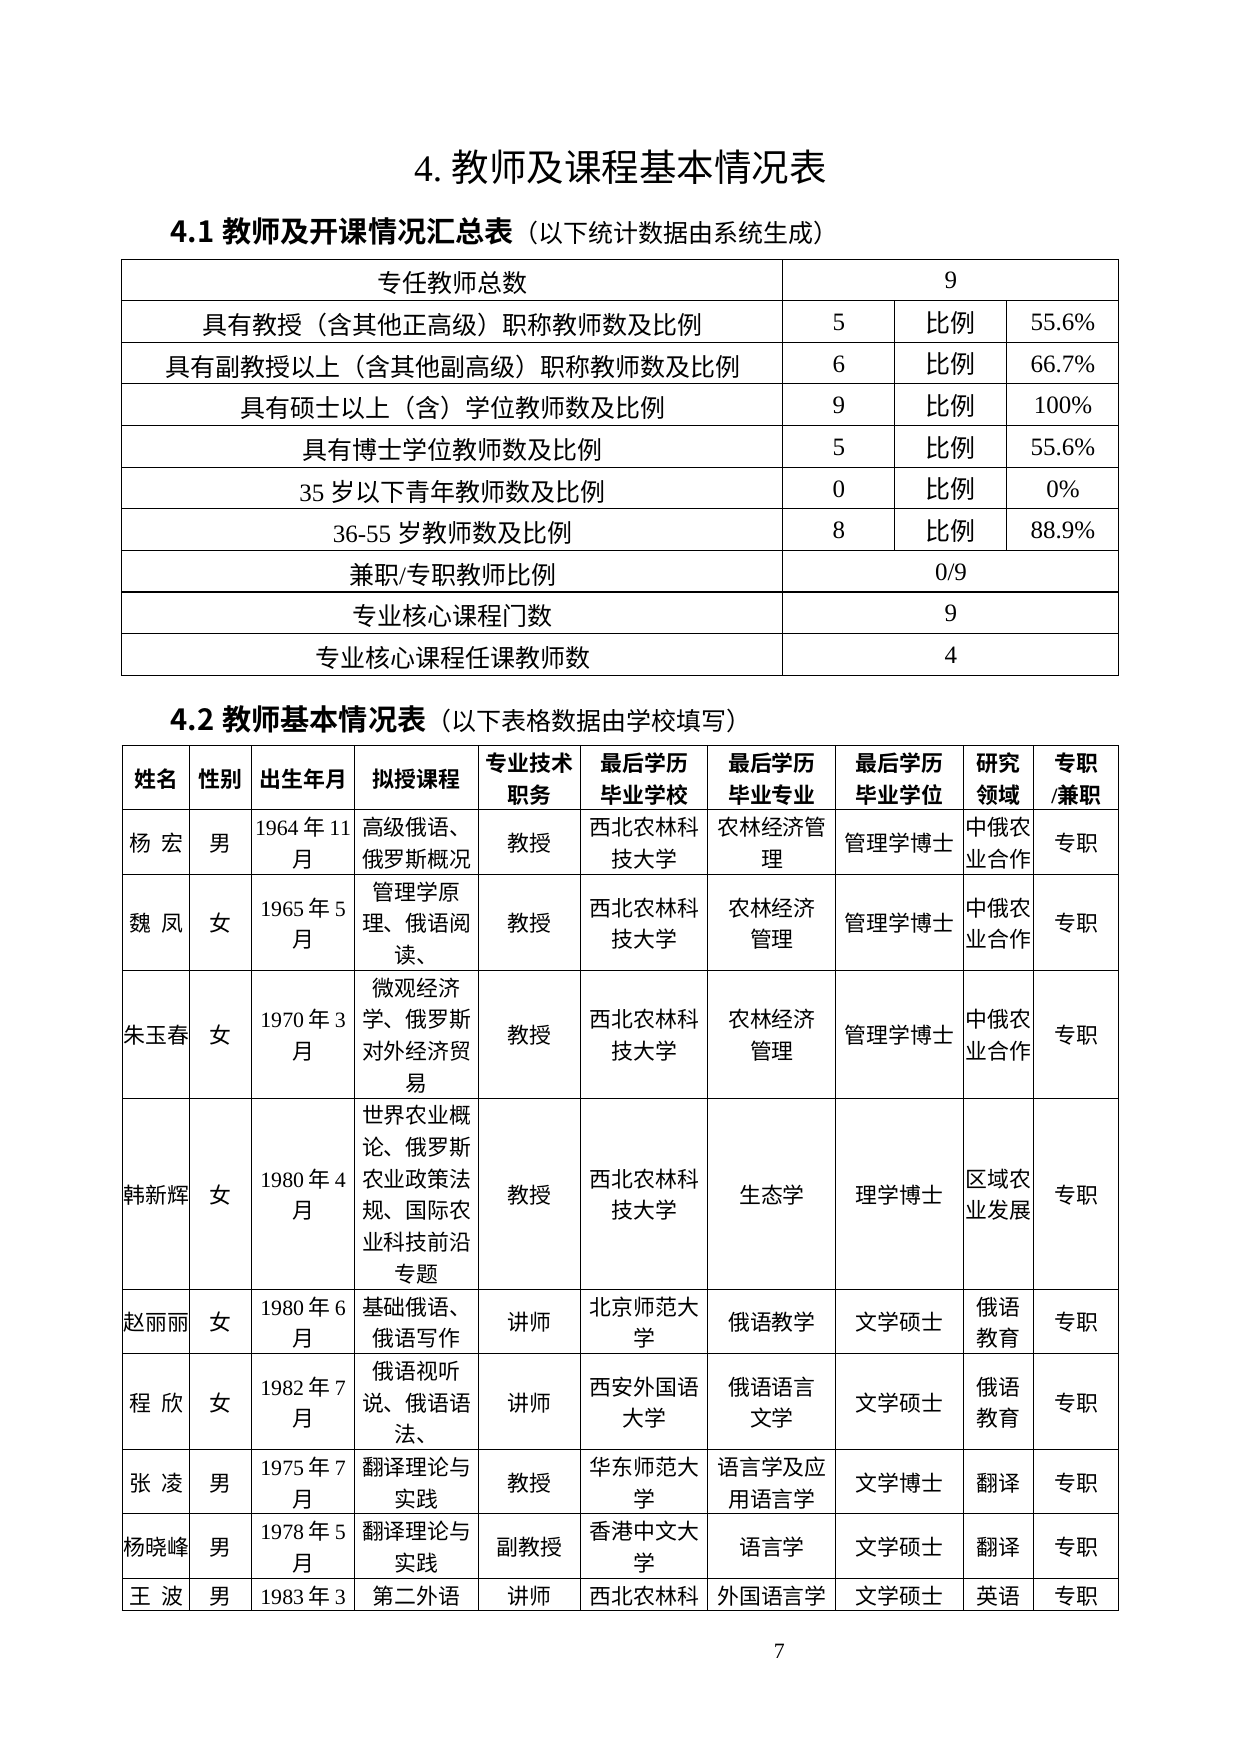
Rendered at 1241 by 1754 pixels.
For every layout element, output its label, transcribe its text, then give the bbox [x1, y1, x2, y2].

table_header 姓名 [123, 746, 189, 809]
table_cell 农林经济 管理 [708, 971, 835, 1097]
table_cell 教授 [479, 971, 580, 1097]
table_cell 管理学博士 [836, 810, 963, 874]
table_cell 男 [190, 1450, 251, 1513]
table_cell 中俄农业合作 [964, 810, 1033, 874]
table_cell 比例 [895, 509, 1006, 550]
table_header 专业技术 职务 [479, 746, 580, 809]
table_cell 0% [1007, 468, 1118, 508]
table_cell 1983年3月 [252, 1579, 354, 1610]
table_cell 讲师 [479, 1290, 580, 1353]
table_cell 1975年7月 [252, 1450, 354, 1513]
table_cell 女 [190, 1099, 251, 1288]
table_cell 英语 教育 [964, 1579, 1033, 1610]
table_cell 具有教授（含其他正高级）职称教师数及比例 [122, 301, 782, 342]
list 教师及开课情况汇总表（以下统计数据由系统生成） [170, 202, 1092, 252]
table_cell 文学硕士 [836, 1579, 963, 1610]
table_cell 俄语视听说、俄语语法、 [355, 1354, 478, 1449]
table_cell 外国语言学及应用语言学 [708, 1579, 835, 1610]
table_cell 农林经济管理 [708, 810, 835, 874]
table_cell 第二外语 [355, 1579, 478, 1610]
table_cell 文学硕士 [836, 1290, 963, 1353]
table_cell 1980年6月 [252, 1290, 354, 1353]
table_cell 高级俄语、俄罗斯概况 [355, 810, 478, 874]
table_cell 女 [190, 971, 251, 1097]
table_cell 专职 [1034, 1514, 1118, 1578]
table_cell 文学博士 [836, 1450, 963, 1513]
table_cell 专职 [1034, 971, 1118, 1097]
table_cell 8 [783, 509, 894, 550]
list 教师及课程基本情况表 [148, 148, 1092, 189]
table_cell 具有硕士以上（含）学位教师数及比例 [122, 384, 782, 425]
table_cell 杨晓峰 [123, 1514, 189, 1578]
table_cell 4 [783, 634, 1118, 675]
table_header 9 [783, 260, 1118, 300]
table_cell 微观经济学、俄罗斯对外经济贸易 [355, 971, 478, 1097]
table_cell 具有副教授以上（含其他副高级）职称教师数及比例 [122, 343, 782, 383]
table_cell 具有博士学位教师数及比例 [122, 426, 782, 467]
table_cell 1964年11月 [252, 810, 354, 874]
table_cell 韩新辉 [123, 1099, 189, 1288]
table_cell 副教授 [479, 1514, 580, 1578]
table_cell 俄语教学 [708, 1290, 835, 1353]
table_cell 翻译 [964, 1514, 1033, 1578]
table_cell 女 [190, 1290, 251, 1353]
table_cell 专职 [1034, 875, 1118, 970]
table_cell 讲师 [479, 1579, 580, 1610]
table_cell 教授 [479, 1450, 580, 1513]
table_header 专任教师总数 [122, 260, 782, 300]
table_cell 专职 [1034, 810, 1118, 874]
table_cell 语言学及应用语言学 [708, 1450, 835, 1513]
table_cell 比例 [895, 343, 1006, 383]
table_cell 西北农林科技大学 [581, 875, 707, 970]
table_cell 比例 [895, 468, 1006, 508]
table_cell 1965年5月 [252, 875, 354, 970]
table_cell 西北农林科技大学 [581, 1099, 707, 1288]
table_cell 农林经济 管理 [708, 875, 835, 970]
table_cell 文学硕士 [836, 1354, 963, 1449]
table_cell 教授 [479, 1099, 580, 1288]
table_cell 兼职/专职教师比例 [122, 551, 782, 591]
table_cell 5 [783, 426, 894, 467]
table_cell 55.6% [1007, 426, 1118, 467]
table_cell 杨 宏 [123, 810, 189, 874]
table_cell 翻译理论与实践 [355, 1450, 478, 1513]
table_header 最后学历 毕业专业 [708, 746, 835, 809]
table_cell 华东师范大学 [581, 1450, 707, 1513]
table_cell 女 [190, 1354, 251, 1449]
table_cell 1982年7月 [252, 1354, 354, 1449]
table_cell 55.6% [1007, 301, 1118, 342]
table_cell 香港中文大学 [581, 1514, 707, 1578]
table_cell 女 [190, 875, 251, 970]
table_cell 0/9 [783, 551, 1118, 591]
table_cell 36-55 岁教师数及比例 [122, 509, 782, 550]
table_cell 比例 [895, 426, 1006, 467]
table_cell 翻译理论与实践 [355, 1514, 478, 1578]
table_cell 西北农林科技大学 [581, 1579, 707, 1610]
table_cell 9 [783, 384, 894, 425]
table_cell 100% [1007, 384, 1118, 425]
table_cell 世界农业概论、俄罗斯农业政策法规、国际农业科技前沿专题 [355, 1099, 478, 1288]
table_cell 1978年5月 [252, 1514, 354, 1578]
table_cell 教授 [479, 875, 580, 970]
table_cell 俄语 教育 [964, 1354, 1033, 1449]
list 教师基本情况表（以下表格数据由学校填写） [170, 696, 1092, 739]
table_cell 9 [783, 593, 1118, 633]
table_cell 比例 [895, 384, 1006, 425]
table_cell 管理学原理、俄语阅读、 [355, 875, 478, 970]
table_cell 管理学博士 [836, 875, 963, 970]
table_cell 张 凌 [123, 1450, 189, 1513]
table_cell 88.9% [1007, 509, 1118, 550]
table_header 性别 [190, 746, 251, 809]
table_cell 赵丽丽 [123, 1290, 189, 1353]
table_cell 文学硕士 [836, 1514, 963, 1578]
table_cell 中俄农业合作 [964, 875, 1033, 970]
table_cell 教授 [479, 810, 580, 874]
table_cell 1970年3月 [252, 971, 354, 1097]
table_cell 俄语 教育 [964, 1290, 1033, 1353]
table_cell 北京师范大学 [581, 1290, 707, 1353]
table_cell 朱玉春 [123, 971, 189, 1097]
table_header 拟授课程 [355, 746, 478, 809]
table_cell 男 [190, 1514, 251, 1578]
table_cell 王 波 [123, 1579, 189, 1610]
table_cell 专职 [1034, 1290, 1118, 1353]
table_cell 5 [783, 301, 894, 342]
table_header 专职 /兼职 [1034, 746, 1118, 809]
table_header 最后学历 毕业学位 [836, 746, 963, 809]
table_cell 35 岁以下青年教师数及比例 [122, 468, 782, 508]
table_cell 专业核心课程任课教师数 [122, 634, 782, 675]
table_cell 西北农林科技大学 [581, 971, 707, 1097]
table_header 出生年月 [252, 746, 354, 809]
table_header 研究 领域 [964, 746, 1033, 809]
table_cell 理学博士 [836, 1099, 963, 1288]
table_cell 0 [783, 468, 894, 508]
table_cell 语言学 [708, 1514, 835, 1578]
table_cell 基础俄语、俄语写作 [355, 1290, 478, 1353]
table_cell 翻译 [964, 1450, 1033, 1513]
table_cell 男 [190, 810, 251, 874]
table_cell 66.7% [1007, 343, 1118, 383]
table_cell 讲师 [479, 1354, 580, 1449]
table_cell 专职 [1034, 1354, 1118, 1449]
table_cell 俄语语言 文学 [708, 1354, 835, 1449]
table_cell 魏 凤 [123, 875, 189, 970]
table_header 最后学历 毕业学校 [581, 746, 707, 809]
table_cell 程 欣 [123, 1354, 189, 1449]
table_cell 生态学 [708, 1099, 835, 1288]
table_cell 比例 [895, 301, 1006, 342]
table_cell 西安外国语大学 [581, 1354, 707, 1449]
table_cell 中俄农业合作 [964, 971, 1033, 1097]
table_cell 专业核心课程门数 [122, 593, 782, 633]
table_cell 西北农林科技大学 [581, 810, 707, 874]
table_cell 1980年4月 [252, 1099, 354, 1288]
table_cell 6 [783, 343, 894, 383]
table_cell 男 [190, 1579, 251, 1610]
table_cell 管理学博士 [836, 971, 963, 1097]
table_cell 专职 [1034, 1450, 1118, 1513]
table_cell 区域农业发展 [964, 1099, 1033, 1288]
table_cell 专职 [1034, 1579, 1118, 1610]
table_cell 专职 [1034, 1099, 1118, 1288]
